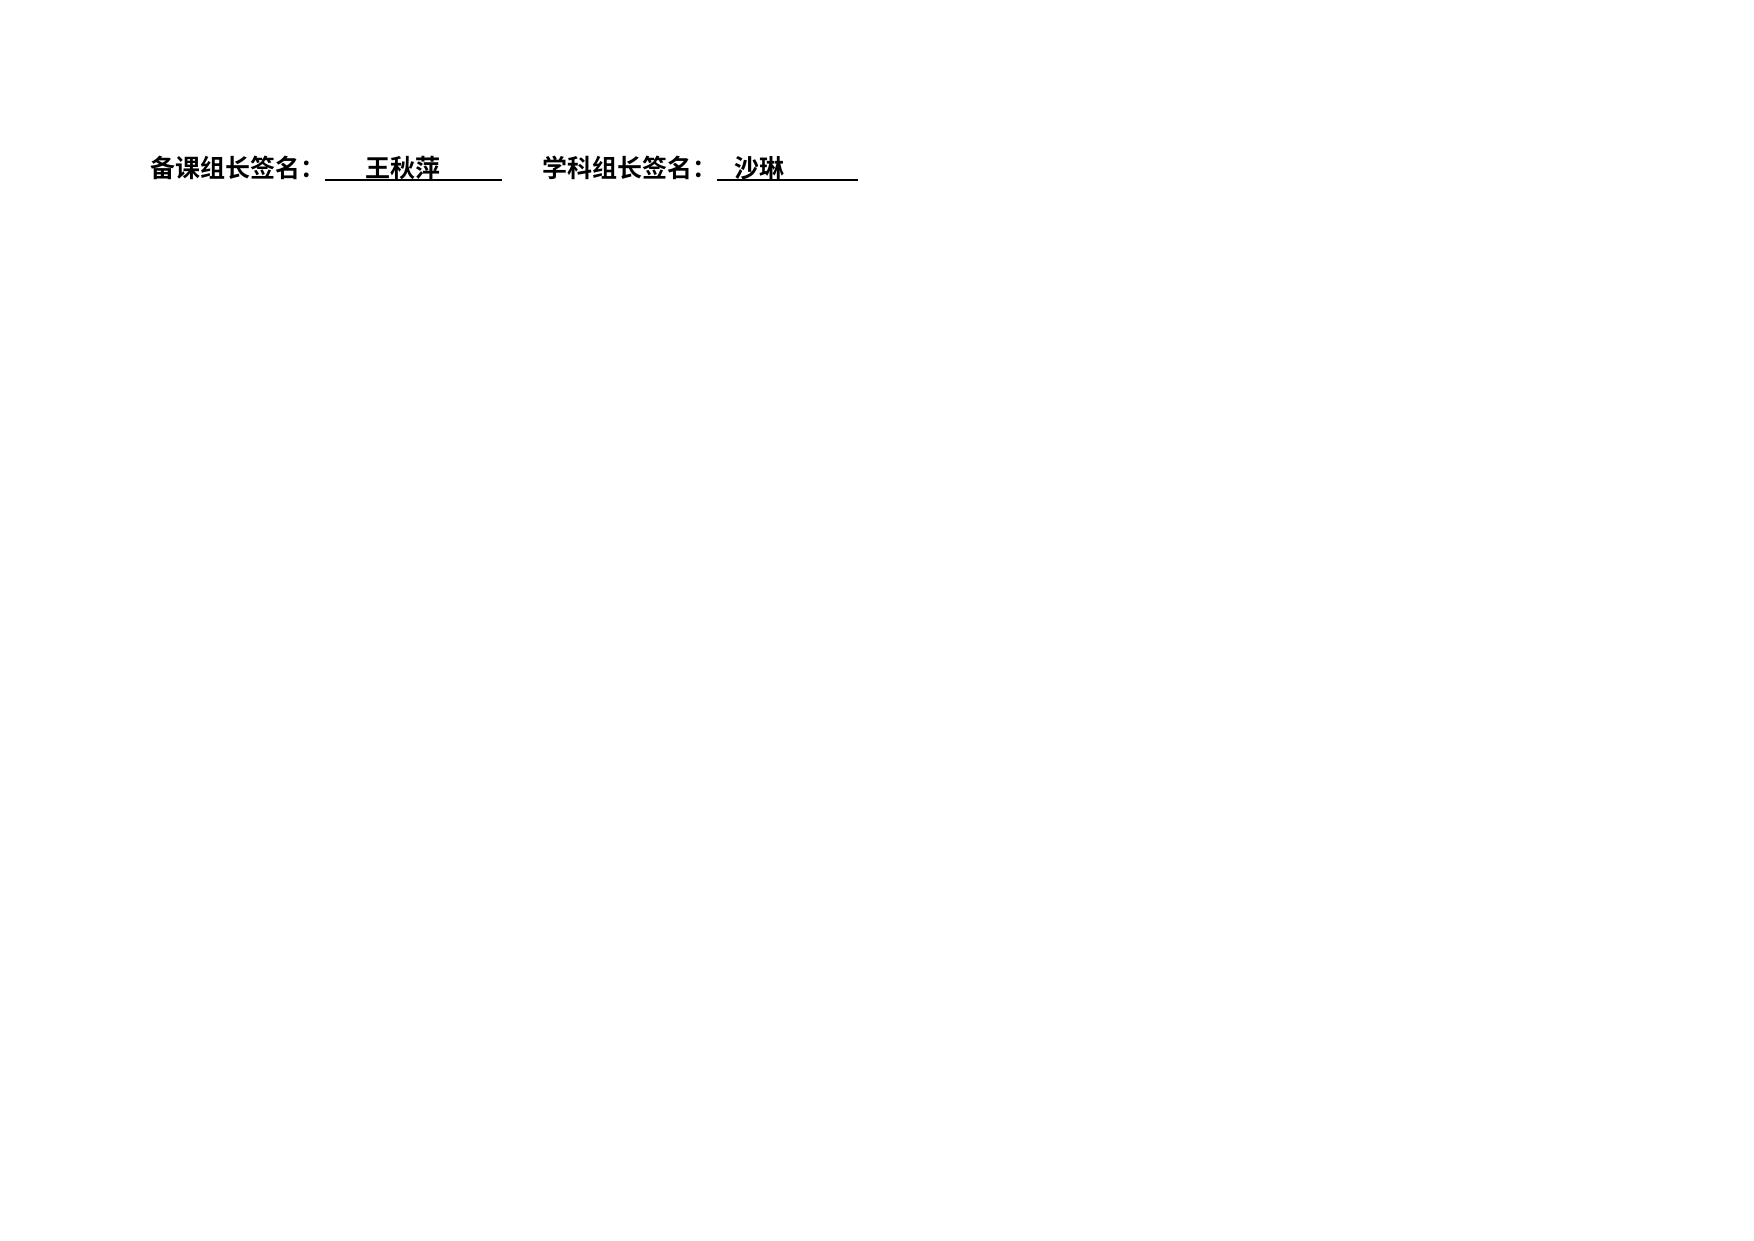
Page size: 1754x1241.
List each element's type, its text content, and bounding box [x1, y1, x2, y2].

text 备课组长签名： 王秋萍 学科组长签名： 沙琳 [150, 134, 1604, 199]
